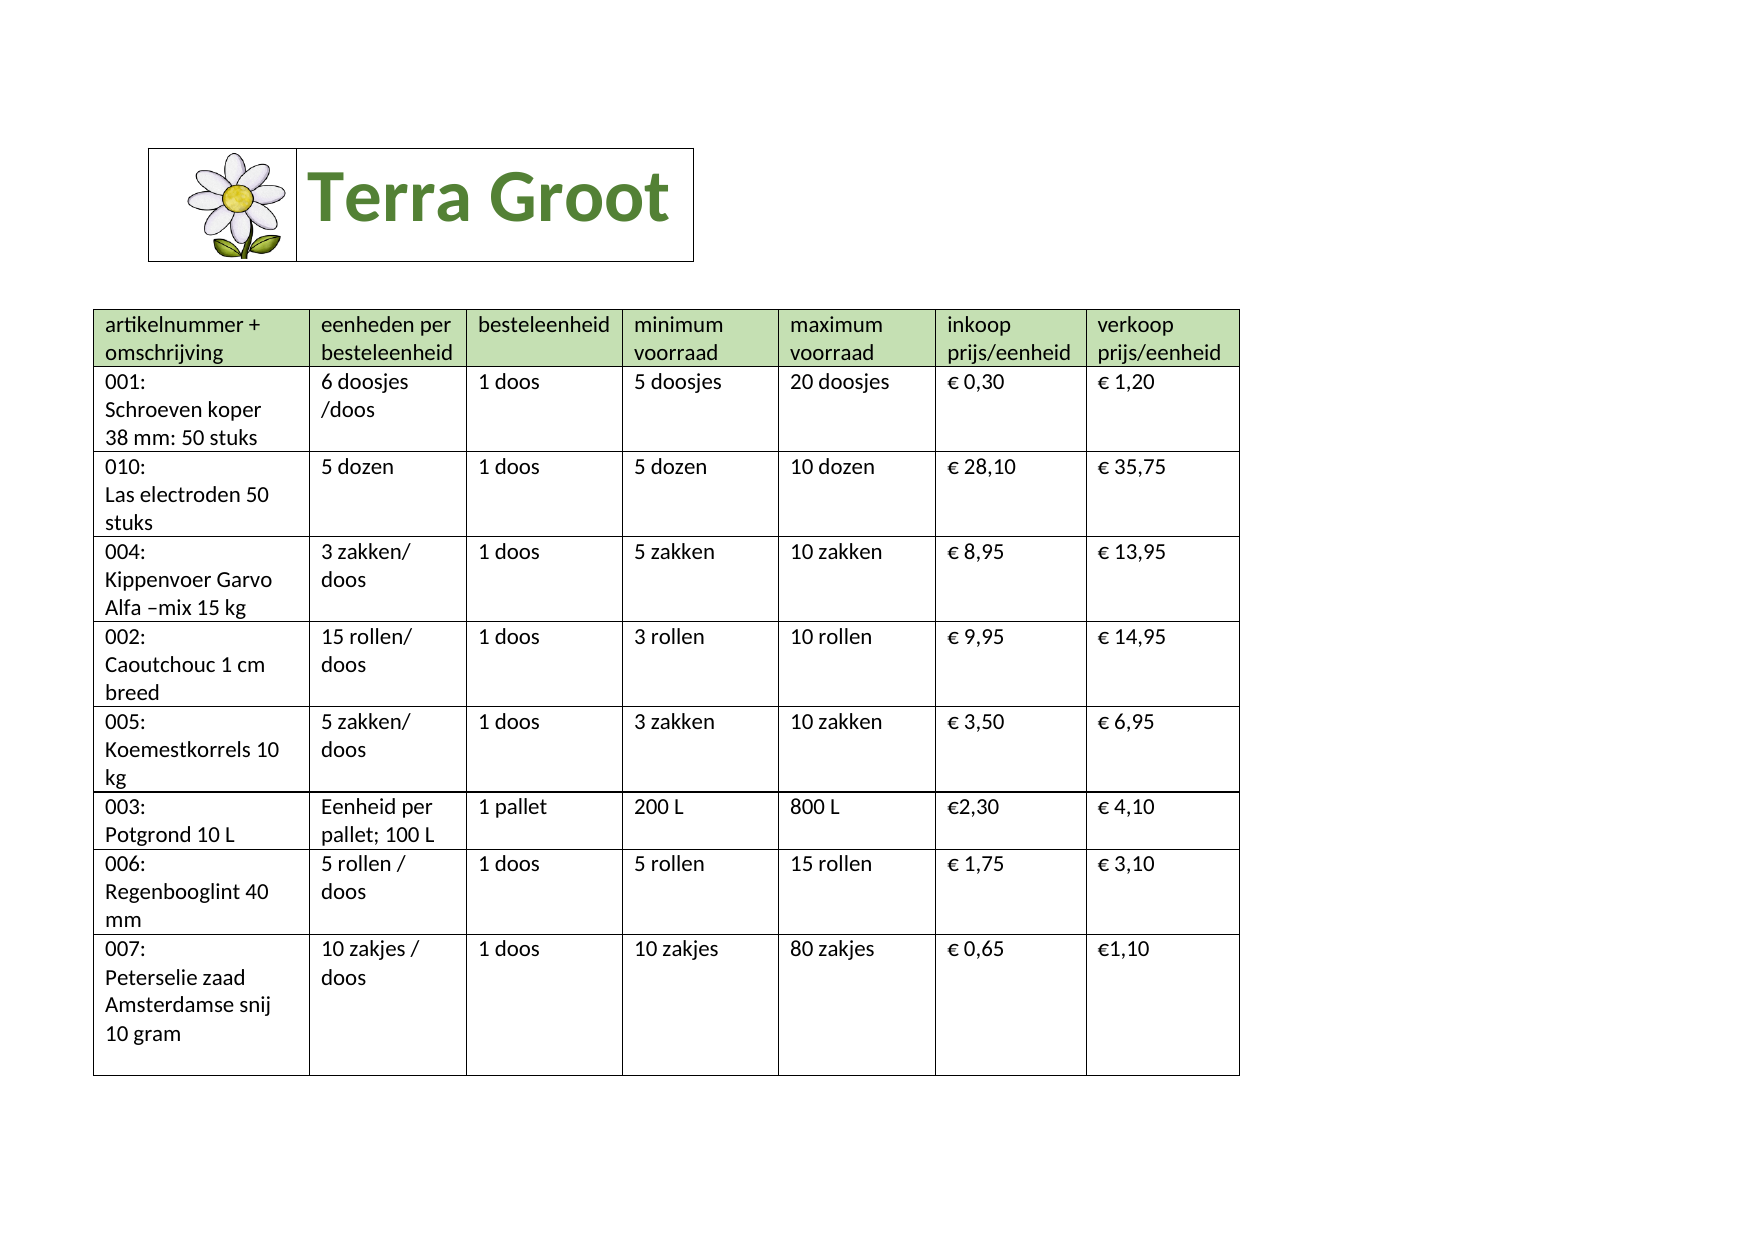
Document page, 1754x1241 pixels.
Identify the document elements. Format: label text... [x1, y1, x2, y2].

table_cell 5 dozen [623, 452, 778, 536]
table_cell 1 doos [467, 452, 622, 536]
table_cell 5 zakken [623, 537, 778, 621]
table_cell € 13,95 [1087, 537, 1239, 621]
table_cell 004: Kippenvoer Garvo Alfa –mix 15 kg [94, 537, 309, 621]
table_cell 1 pallet [467, 793, 622, 848]
table_cell € 28,10 [936, 452, 1086, 536]
table_header eenheden per besteleenheid [310, 310, 466, 366]
table_cell 3 rollen [623, 622, 778, 706]
table_cell 3 zakken/ doos [310, 537, 466, 621]
table_cell € 6,95 [1087, 707, 1239, 791]
table_header besteleenheid [467, 310, 622, 366]
table_cell 80 zakjes [779, 935, 935, 1075]
table_header minimum voorraad [623, 310, 778, 366]
table_cell 1 doos [467, 367, 622, 451]
table_cell € 0,65 [936, 935, 1086, 1075]
table_cell € 1,75 [936, 850, 1086, 933]
table_cell 1 doos [467, 850, 622, 933]
table_cell € 3,10 [1087, 850, 1239, 933]
table_cell € 35,75 [1087, 452, 1239, 536]
table_cell 10 zakken [779, 537, 935, 621]
table_cell 10 zakjes [623, 935, 778, 1075]
table_cell 1 doos [467, 537, 622, 621]
table_cell € 3,50 [936, 707, 1086, 791]
table_cell 10 rollen [779, 622, 935, 706]
table_cell 200 L [623, 793, 778, 848]
table_cell 3 zakken [623, 707, 778, 791]
table_header artikelnummer + omschrijving [94, 310, 309, 366]
table_header maximum voorraad [779, 310, 935, 366]
table_cell 5 doosjes [623, 367, 778, 451]
table_cell 10 dozen [779, 452, 935, 536]
table_cell 1 doos [467, 622, 622, 706]
table_cell 5 zakken/ doos [310, 707, 466, 791]
table_cell 1 doos [467, 707, 622, 791]
table_cell 10 zakjes / doos [310, 935, 466, 1075]
table_cell 006: Regenbooglint 40 mm [94, 850, 309, 933]
table_header inkoop prijs/eenheid [936, 310, 1086, 366]
table_cell 010: Las electroden 50 stuks [94, 452, 309, 536]
table_header verkoop prijs/eenheid [1087, 310, 1239, 366]
table_cell 001: Schroeven koper 38 mm: 50 stuks [94, 367, 309, 451]
table_cell 15 rollen/ doos [310, 622, 466, 706]
table_cell 1 doos [467, 935, 622, 1075]
table_cell € 4,10 [1087, 793, 1239, 848]
table_cell 005: Koemestkorrels 10 kg [94, 707, 309, 791]
table_cell €2,30 [936, 793, 1086, 848]
table_cell 003: Potgrond 10 L [94, 793, 309, 848]
table_cell Eenheid per pallet; 100 L [310, 793, 466, 848]
table_cell € 9,95 [936, 622, 1086, 706]
table_cell 5 dozen [310, 452, 466, 536]
table_cell 15 rollen [779, 850, 935, 933]
table_cell € 14,95 [1087, 622, 1239, 706]
table_cell 5 rollen [623, 850, 778, 933]
table_header [149, 149, 296, 261]
table_cell €1,10 [1087, 935, 1239, 1075]
table_cell € 8,95 [936, 537, 1086, 621]
table_cell € 1,20 [1087, 367, 1239, 451]
table_cell 10 zakken [779, 707, 935, 791]
table_cell 007: Peterselie zaad Amsterdamse snij 10 gram [94, 935, 309, 1075]
table_header Terra Groot [297, 149, 693, 261]
table_cell 5 rollen / doos [310, 850, 466, 933]
table_cell € 0,30 [936, 367, 1086, 451]
table_cell 20 doosjes [779, 367, 935, 451]
table_cell 002: Caoutchouc 1 cm breed [94, 622, 309, 706]
table_cell 6 doosjes /doos [310, 367, 466, 451]
table_cell 800 L [779, 793, 935, 848]
